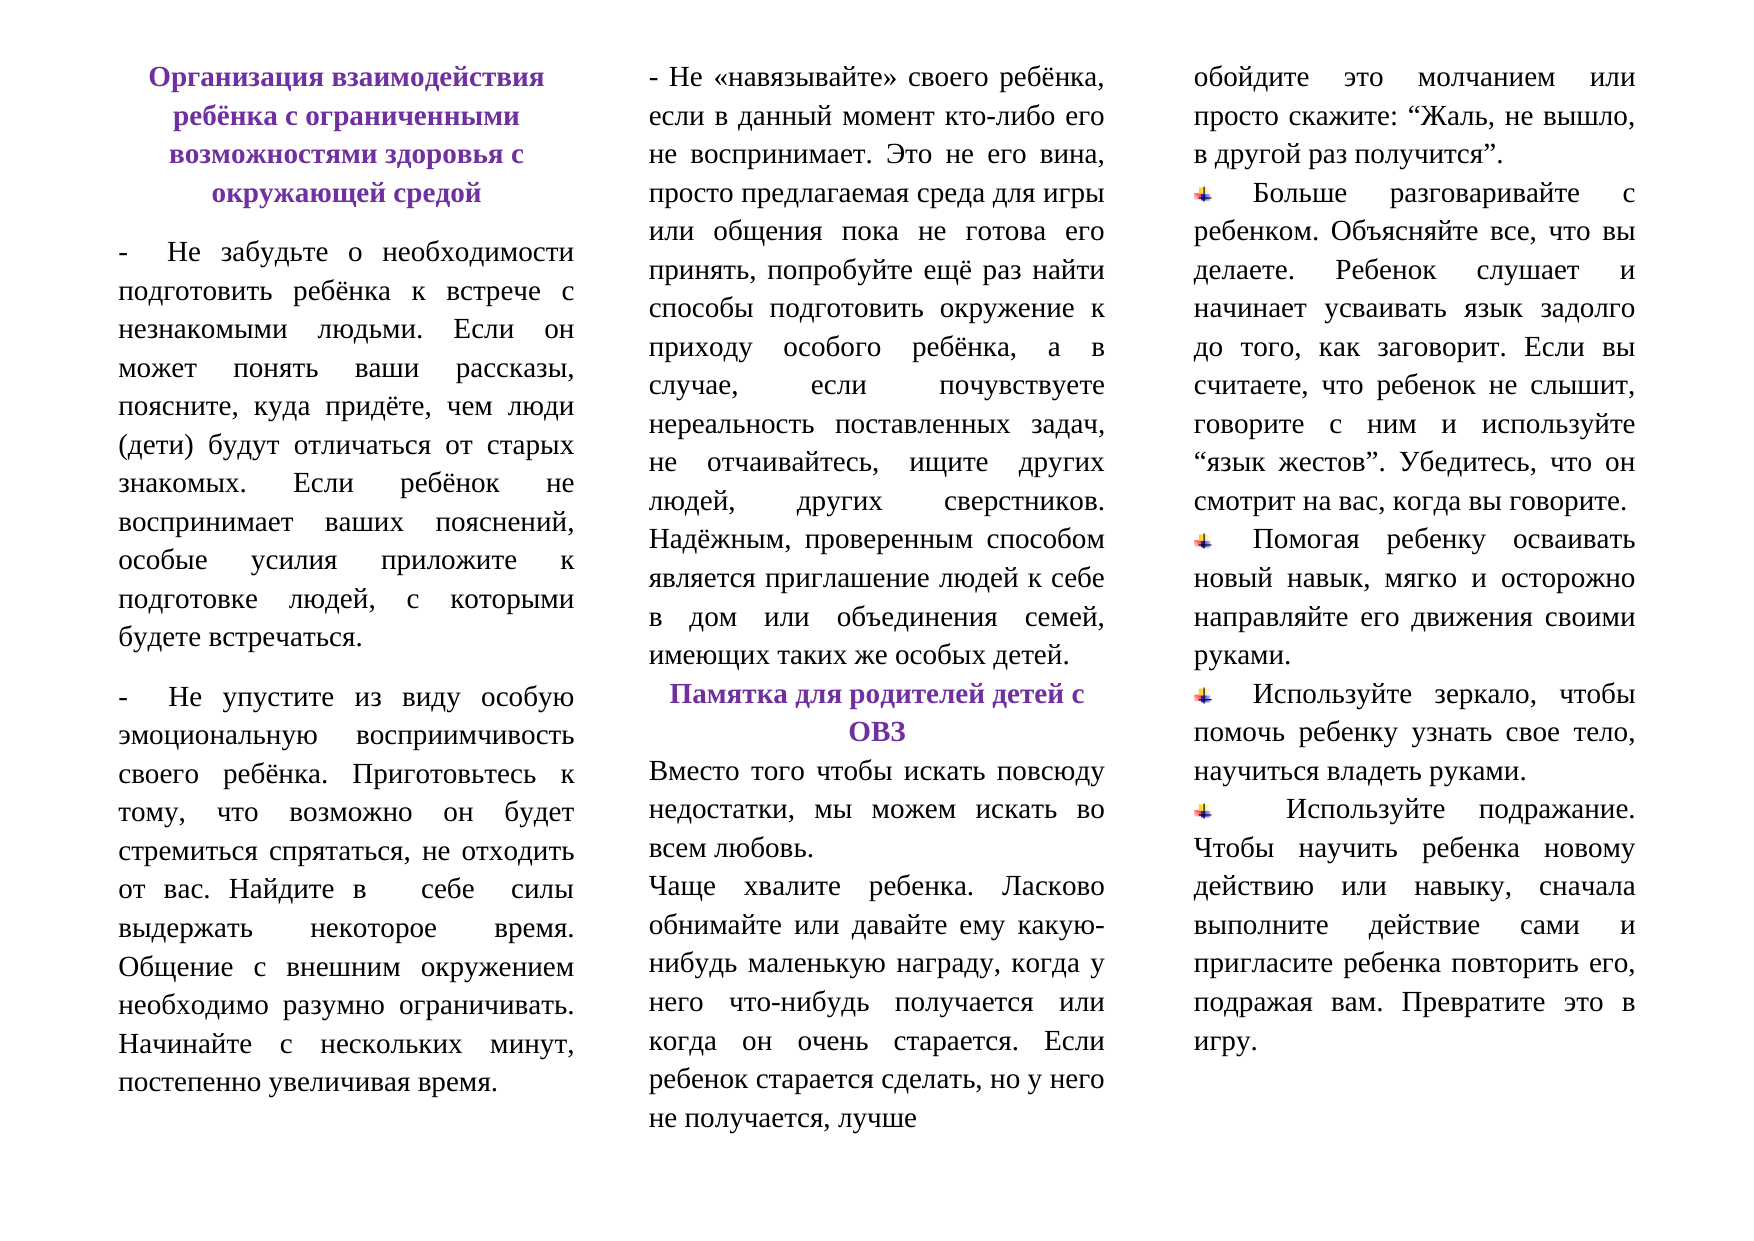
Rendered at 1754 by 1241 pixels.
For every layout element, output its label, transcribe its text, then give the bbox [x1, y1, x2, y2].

text Чаще хвалите ребенка. Ласково обнимайте или давайте ему какую-нибудь маленькую награду, когда у него что-нибудь получается или когда он очень старается. Если ребенок старается сделать, но у него не получается, лучше [648, 868, 1105, 1133]
list Помогая ребенку осваивать новый навык, мягко и осторожно направляйте его движения своими руками. [1194, 522, 1636, 671]
list обойдите это молчанием или просто скажите: “Жаль, не вышло, в другой раз получится”. [1194, 59, 1636, 170]
picture [1194, 532, 1212, 549]
picture [1194, 185, 1212, 202]
list Используйте зеркало, чтобы помочь ребенку узнать свое тело, научиться владеть руками. [1194, 676, 1636, 786]
picture [1194, 802, 1212, 819]
list Используйте подражание. Чтобы научить ребенка новому действию или навыку, сначала выполните действие сами и пригласите ребенка повторить его, подражая вам. Превратите это в игру. [1194, 791, 1636, 1056]
text Организация взаимодействия ребёнка с ограниченными возможностями здоровья с окружающей средой [118, 59, 575, 208]
text - Не упустите из виду особую эмоциональную восприимчивость своего ребёнка. Приготовьтесь к тому, что возможно он будет стремиться спрятаться, не отходить от вас. Найдите в себе силы выдержать некоторое время. Общение с внешним окружением необходимо разумно ограничивать. Начинайте с нескольких минут, постепенно увеличивая время. [118, 679, 575, 1098]
text - Не забудьте о необходимости подготовить ребёнка к встрече с незнакомыми людьми. Если он может понять ваши рассказы, поясните, куда придёте, чем люди (дети) будут отличаться от старых знакомых. Если ребёнок не воспринимает ваших пояснений, особые усилия приложите к подготовке людей, с которыми будете встречаться. [118, 234, 575, 653]
text Памятка для родителей детей с ОВЗ [648, 676, 1105, 748]
text Вместо того чтобы искать повсюду недостатки, мы можем искать во всем любовь. [648, 753, 1105, 863]
list Больше разговаривайте с ребенком. Объясняйте все, что вы делаете. Ребенок слушает и начинает усваивать язык задолго до того, как заговорит. Если вы считаете, что ребенок не слышит, говорите с ним и используйте “язык жестов”. Убедитесь, что он смотрит на вас, когда вы говорите. [1194, 175, 1636, 517]
text - Не «навязывайте» своего ребёнка, если в данный момент кто-либо его не воспринимает. Это не его вина, просто предлагаемая среда для игры или общения пока не готова его принять, попробуйте ещё раз найти способы подготовить окружение к приходу особого ребёнка, а в случае, если почувствуете нереальность поставлен­ных задач, не отчаивайтесь, ищите других людей, других сверстников. Надёжным, проверенным способом является приглашение людей к себе в дом или объединения семей, имеющих таких же особых детей. [648, 59, 1105, 671]
picture [1194, 686, 1212, 704]
